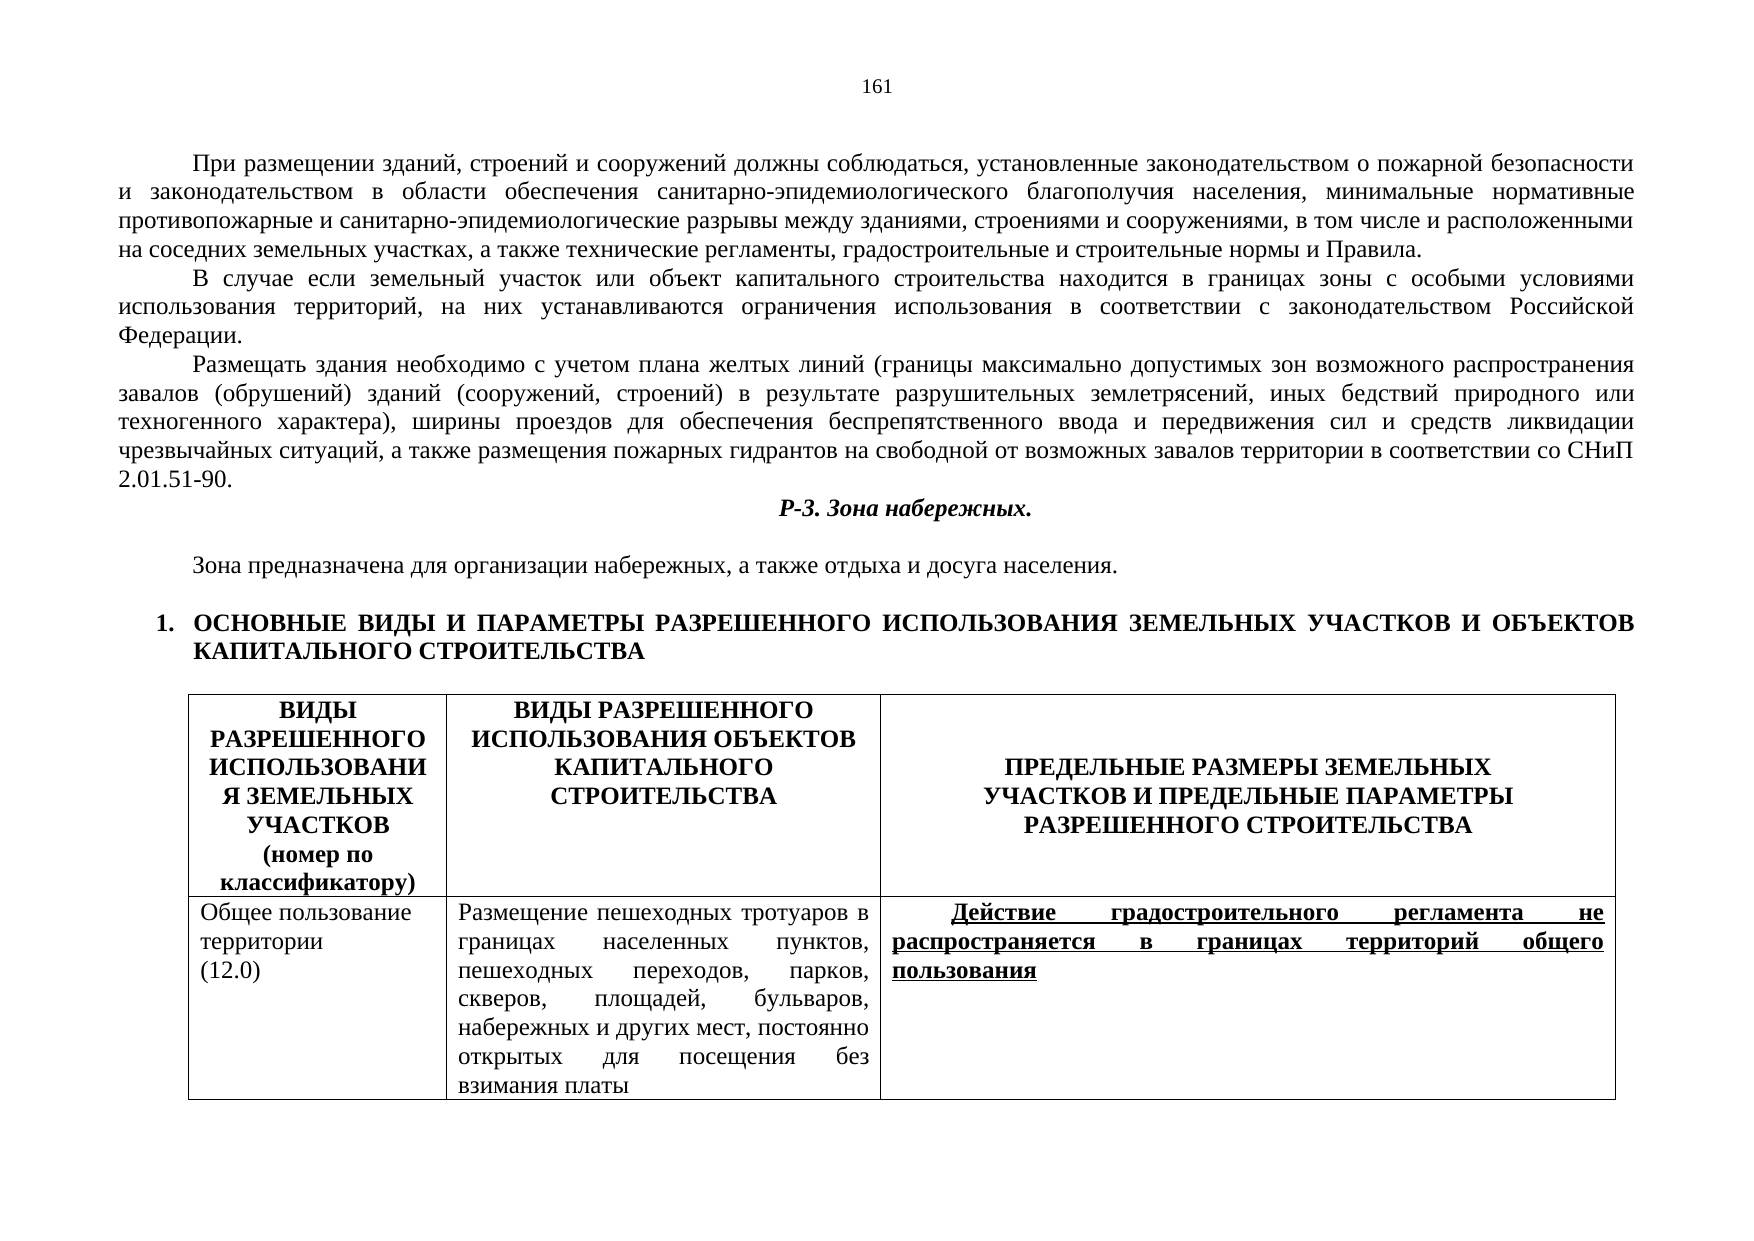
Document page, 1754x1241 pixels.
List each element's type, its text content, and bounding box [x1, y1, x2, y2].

table_header ПРЕДЕЛЬНЫЕ РАЗМЕРЫ ЗЕМЕЛЬНЫХ УЧАСТКОВ И ПРЕДЕЛЬНЫЕ ПАРАМЕТРЫ РАЗРЕШЕННОГО СТРОИТЕЛЬСТВА [881, 695, 1615, 896]
text Размещать здания необходимо с учетом плана желтых линий (границы максимально допустимых зон возможного распространения завалов (обрушений) зданий (сооружений, строений) в результате разрушительных землетрясений, иных бедствий природного или техногенного характера), ширины проездов для обеспечения беспрепятственного ввода и передвижения сил и средств ликвидации чрезвычайных ситуаций, а также размещения пожарных гидрантов на свободной от возможных завалов территории в соответствии со СНиП 2.01.51-90. [118, 349, 1636, 493]
table_header ВИДЫ РАЗРЕШЕННОГО ИСПОЛЬЗОВАНИЯ ЗЕМЕЛЬНЫХ УЧАСТКОВ (номер по классификатору) [189, 695, 446, 896]
text Р-3. Зона набережных. [118, 493, 1636, 521]
text При размещении зданий, строений и сооружений должны соблюдаться, установленные законодательством о пожарной безопасности и законодательством в области обеспечения санитарно-эпидемиологического благополучия населения, минимальные нормативные противопожарные и санитарно-эпидемиологические разрывы между зданиями, строениями и сооружениями, в том числе и расположенными на соседних земельных участках, а также технические регламенты, градостроительные и строительные нормы и Правила. [118, 148, 1636, 263]
text В случае если земельный участок или объект капитального строительства находится в границах зоны с особыми условиями использования территорий, на них устанавливаются ограничения использования в соответствии с законодательством Российской Федерации. [118, 263, 1636, 349]
text Зона предназначена для организации набережных, а также отдыха и досуга населения. [118, 550, 1636, 579]
table_cell Размещение пешеходных тротуаров в границах населенных пунктов, пешеходных переходов, парков, скверов, площадей, бульваров, набережных и других мест, постоянно открытых для посещения без взимания платы [447, 897, 880, 1098]
table_cell Общее пользование территории (12.0) [189, 897, 446, 1098]
table_cell Действие градостроительного регламента не распространяется в границах территорий общего пользования [881, 897, 1615, 1098]
list ОСНОВНЫЕ ВИДЫ И ПАРАМЕТРЫ РАЗРЕШЕННОГО ИСПОЛЬЗОВАНИЯ ЗЕМЕЛЬНЫХ УЧАСТКОВ И ОБЪЕКТОВ КАПИТАЛЬНОГО СТРОИТЕЛЬСТВА [156, 608, 1636, 665]
table_header ВИДЫ РАЗРЕШЕННОГО ИСПОЛЬЗОВАНИЯ ОБЪЕКТОВ КАПИТАЛЬНОГО СТРОИТЕЛЬСТВА [447, 695, 880, 896]
